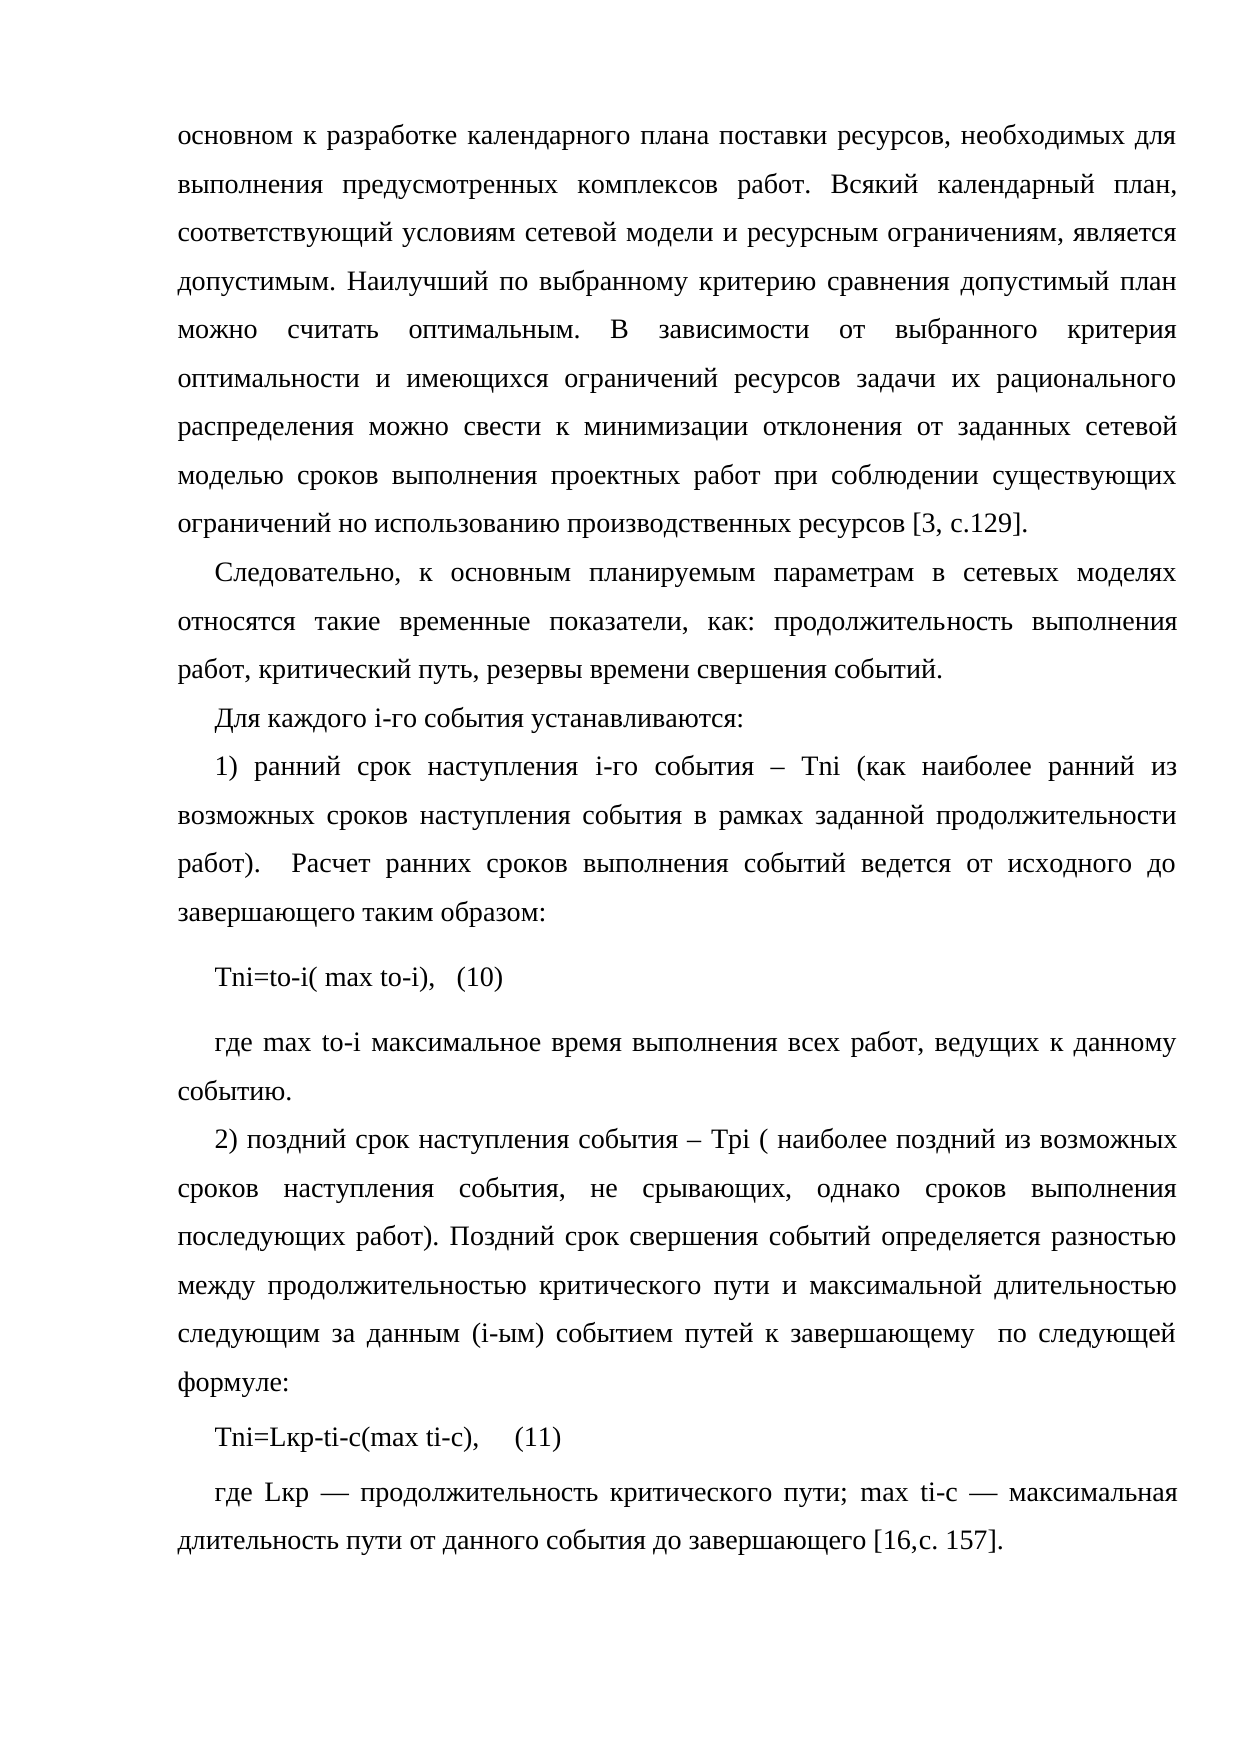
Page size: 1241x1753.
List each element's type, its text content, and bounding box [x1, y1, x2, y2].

text Tni=Lкр-ti-c(max ti-c), (11) [177, 1420, 1178, 1452]
text 2) поздний срок наступления события – Tpi ( наиболее поздний из возможных сроков наступления события, не срывающих, однако сроков выполнения последующих работ). Поздний срок свершения событий определяется разностью между продолжительностью критического пути и максимальной длительностью следующим за данным (i-ым) событием путей к завершающему по следующей формуле: [177, 1122, 1178, 1397]
text Tni=to-i( max to-i), (10) [177, 960, 1178, 992]
text Для каждого i-го события устанавливаются: [177, 701, 1178, 733]
text где max to-i максимальное время выполнения всех работ, ведущих к данному событию. [177, 1025, 1178, 1106]
text Следовательно, к основным планируемым параметрам в сетевых моделях относятся такие временные показатели, как: продолжительность выполнения работ, критический путь, резервы времени свершения событий. [177, 555, 1178, 684]
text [177, 118, 1178, 539]
text 1) ранний срок наступления i-го события – Tni (как наиболее ранний из возможных сроков наступления события в рамках заданной продолжительности работ). Расчет ранних сроков выполнения событий ведется от исходного до завершающего таким образом: [177, 749, 1178, 927]
text где Lкр — продолжительность критического пути; max ti-c — максимальная длительность пути от данного события до завершающего [16,c. 157]. [177, 1474, 1178, 1556]
